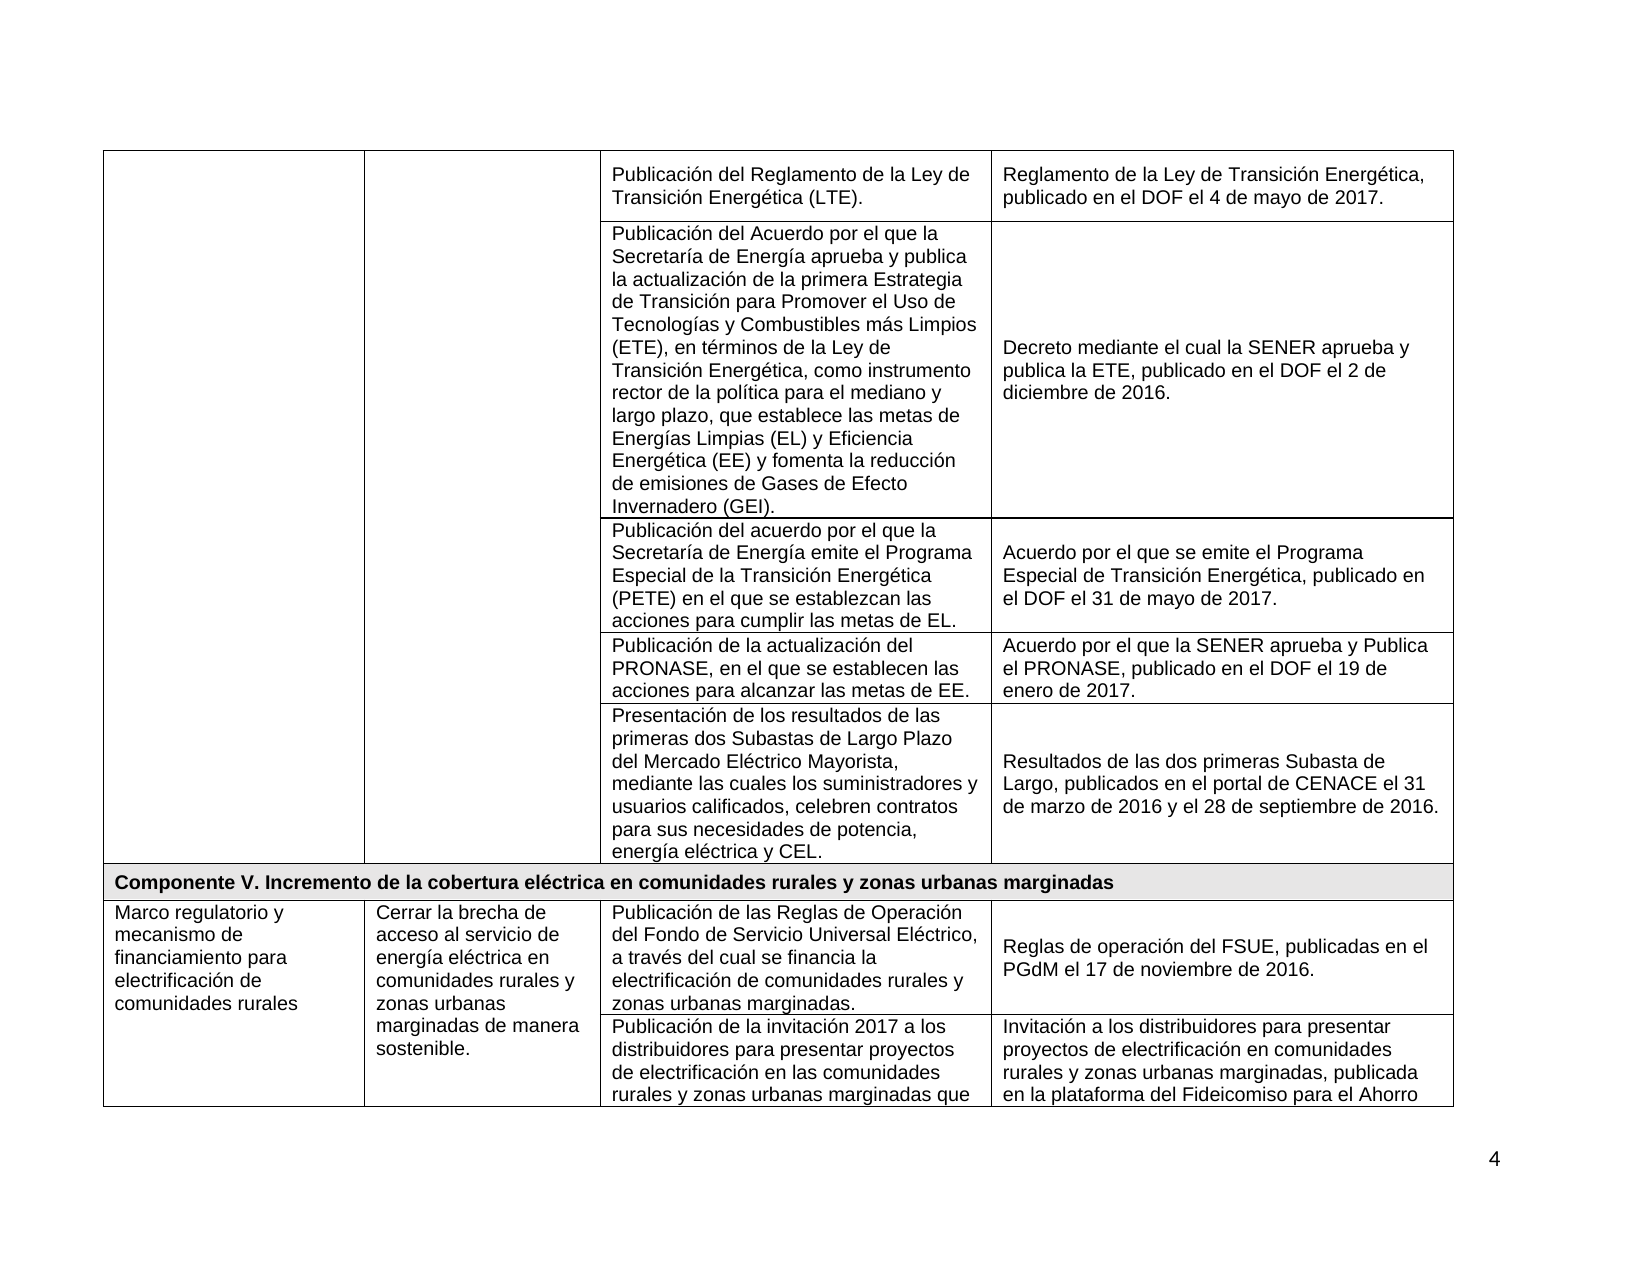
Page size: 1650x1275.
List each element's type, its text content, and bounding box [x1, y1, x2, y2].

table_cell Componente V. Incremento de la cobertura eléctrica en comunidades rurales y zonas urbanas marginadas [104, 864, 1453, 899]
table_cell Publicación del acuerdo por el que la Secretaría de Energía emite el Programa Especial de la Transición Energética (PETE) en el que se establezcan las acciones para cumplir las metas de EL. [601, 519, 991, 632]
table_cell Publicación del Acuerdo por el que la Secretaría de Energía aprueba y publica la actualización de la primera Estrategia de Transición para Promover el Uso de Tecnologías y Combustibles más Limpios (ETE), en términos de la Ley de Transición Energética, como instrumento rector de la política para el mediano y largo plazo, que establece las metas de Energías Limpias (EL) y Eficiencia Energética (EE) y fomenta la reducción de emisiones de Gases de Efecto Invernadero (GEI). [601, 222, 991, 517]
table_cell Cerrar la brecha de acceso al servicio de energía eléctrica en comunidades rurales y zonas urbanas marginadas de manera sostenible. [365, 901, 600, 1106]
table_cell Acuerdo por el que se emite el Programa Especial de Transición Energética, publicado en el DOF el 31 de mayo de 2017. [992, 519, 1453, 632]
table_cell Reglamento de la Ley de Transición Energética, publicado en el DOF el 4 de mayo de 2017. [992, 151, 1453, 221]
table_cell Publicación de las Reglas de Operación del Fondo de Servicio Universal Eléctrico, a través del cual se financia la electrificación de comunidades rurales y zonas urbanas marginadas. [601, 901, 991, 1014]
table_cell Acuerdo por el que la SENER aprueba y Publica el PRONASE, publicado en el DOF el 19 de enero de 2017. [992, 633, 1453, 703]
table_cell Resultados de las dos primeras Subasta de Largo, publicados en el portal de CENACE el 31 de marzo de 2016 y el 28 de septiembre de 2016. [992, 704, 1453, 863]
table_cell Presentación de los resultados de las primeras dos Subastas de Largo Plazo del Mercado Eléctrico Mayorista, mediante las cuales los suministradores y usuarios calificados, celebren contratos para sus necesidades de potencia, energía eléctrica y CEL. [601, 704, 991, 863]
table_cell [601, 1015, 991, 1106]
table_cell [992, 1015, 1453, 1106]
table_cell Publicación del Reglamento de la Ley de Transición Energética (LTE). [601, 151, 991, 221]
table_cell Publicación de la actualización del PRONASE, en el que se establecen las acciones para alcanzar las metas de EE. [601, 633, 991, 703]
table_cell Marco regulatorio y mecanismo de financiamiento para electrificación de comunidades rurales [104, 901, 364, 1106]
table_cell Decreto mediante el cual la SENER aprueba y publica la ETE, publicado en el DOF el 2 de diciembre de 2016. [992, 222, 1453, 517]
table_cell Reglas de operación del FSUE, publicadas en el PGdM el 17 de noviembre de 2016. [992, 901, 1453, 1014]
